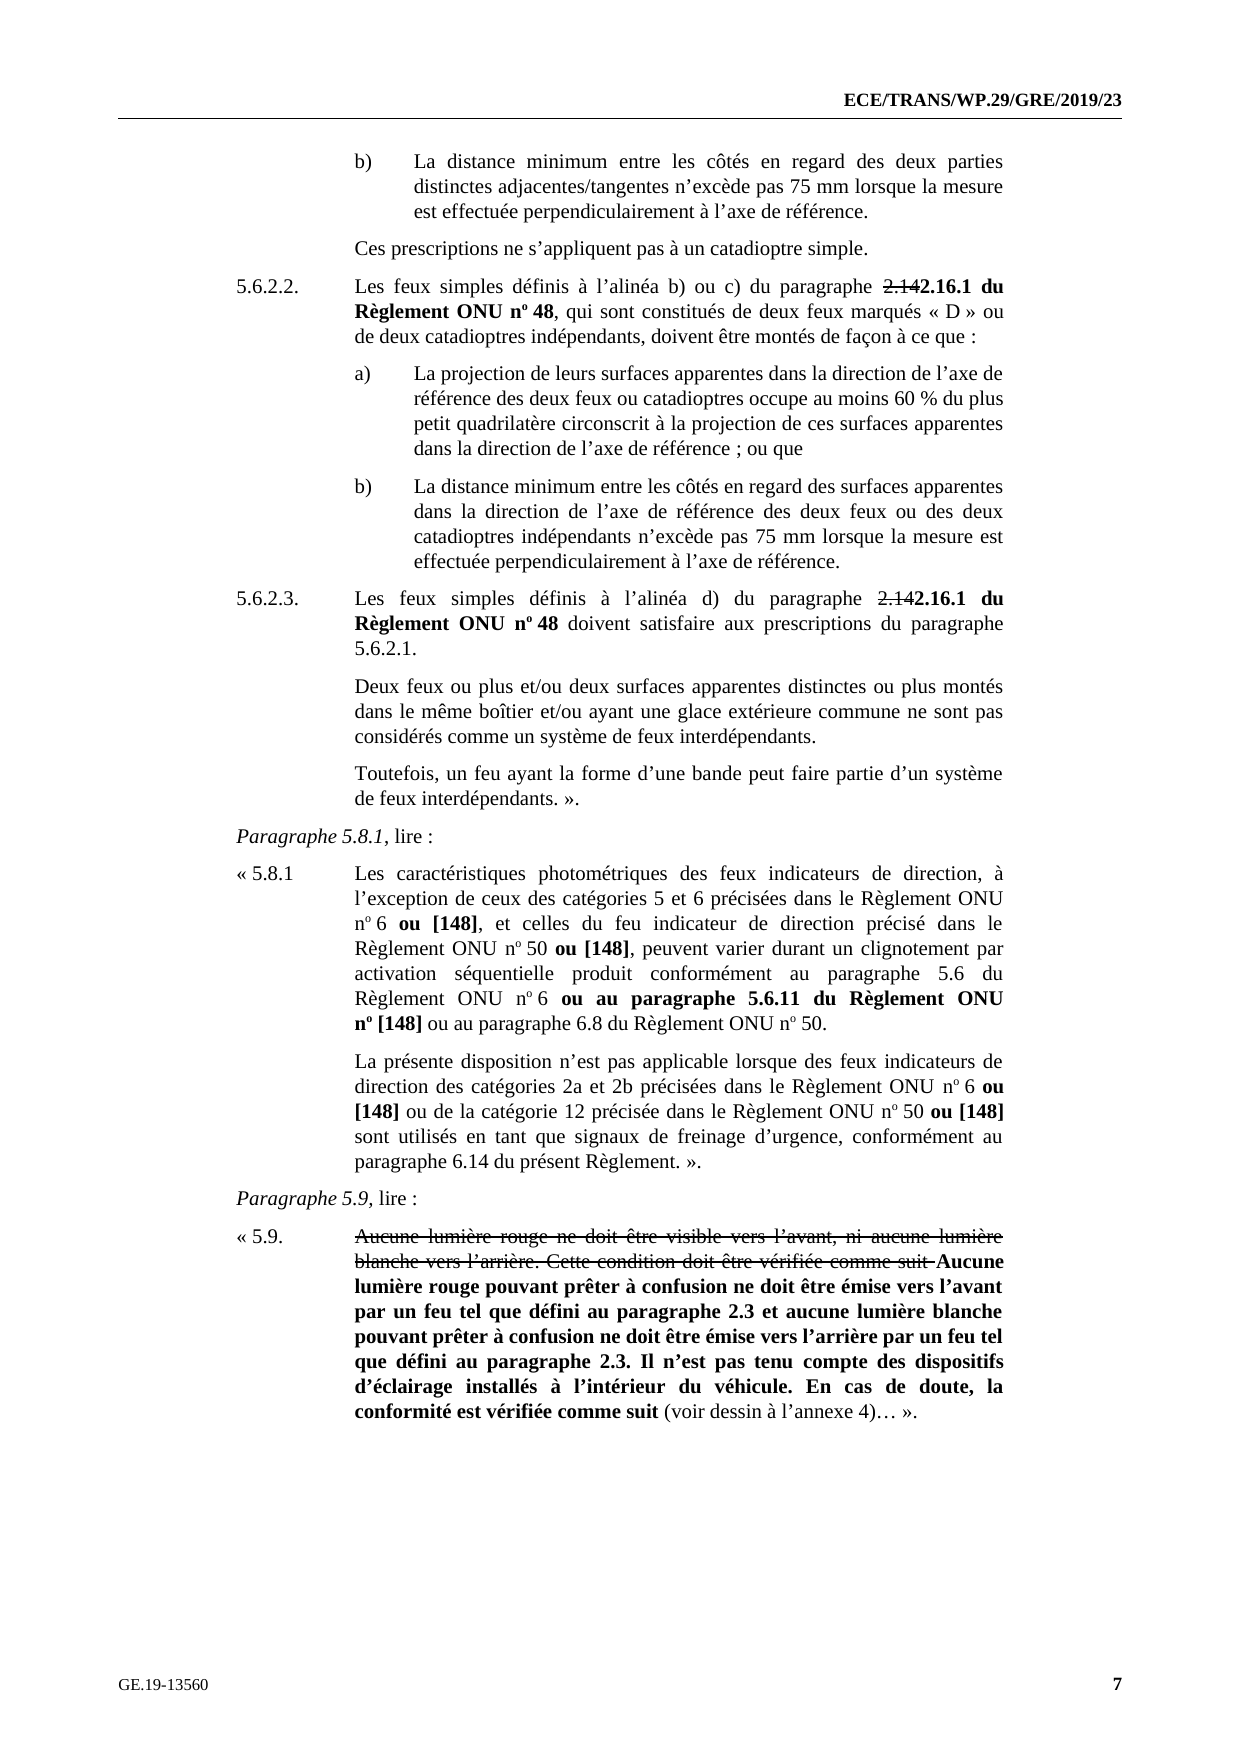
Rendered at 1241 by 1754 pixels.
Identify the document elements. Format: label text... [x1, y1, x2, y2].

text Paragraphe 5.8.1, lire : [236, 823, 1004, 848]
text « 5.9. Aucune lumière rouge ne doit être visible vers l’avant, ni aucune lumière blanche vers l’arrière. Cette condition doit être vérifiée comme suit Aucune lumière rouge pouvant prêter à confusion ne doit être émise vers l’avant par un feu tel que défini au paragraphe 2.3 et aucune lumière blanche pouvant prêter à confusion ne doit être émise vers l’arrière par un feu tel que défini au paragraphe 2.3. Il n’est pas tenu compte des dispositifs d’éclairage installés à l’intérieur du véhicule. En cas de doute, la conformité est vérifiée comme suit (voir dessin à l’annexe 4)… ». [236, 1223, 1004, 1423]
text 5.6.2.2. Les feux simples définis à l’alinéa b) ou c) du paragraphe 2.142.16.1 du Règlement ONU no 48, qui sont constitués de deux feux marqués « D » ou de deux catadioptres indépendants, doivent être montés de façon à ce que : [236, 273, 1004, 348]
text Ces prescriptions ne s’appliquent pas à un catadioptre simple. [354, 235, 1004, 260]
text a) La projection de leurs surfaces apparentes dans la direction de l’axe de référence des deux feux ou catadioptres occupe au moins 60 % du plus petit quadrilatère circonscrit à la projection de ces surfaces apparentes dans la direction de l’axe de référence ; ou que [354, 360, 1004, 460]
text Paragraphe 5.9, lire : [236, 1185, 1004, 1210]
text 5.6.2.3. Les feux simples définis à l’alinéa d) du paragraphe 2.142.16.1 du Règlement ONU no 48 doivent satisfaire aux prescriptions du paragraphe 5.6.2.1. [236, 585, 1004, 660]
text La présente disposition n’est pas applicable lorsque des feux indicateurs de direction des catégories 2a et 2b précisées dans le Règlement ONU no 6 ou [148] ou de la catégorie 12 précisée dans le Règlement ONU no 50 ou [148] sont utilisés en tant que signaux de freinage d’urgence, conformément au paragraphe 6.14 du présent Règlement. ». [354, 1048, 1004, 1173]
text « 5.8.1 Les caractéristiques photométriques des feux indicateurs de direction, à l’exception de ceux des catégories 5 et 6 précisées dans le Règlement ONU no 6 ou [148], et celles du feu indicateur de direction précisé dans le Règlement ONU no 50 ou [148], peuvent varier durant un clignotement par activation séquentielle produit conformément au paragraphe 5.6 du Règlement ONU no 6 ou au paragraphe 5.6.11 du Règlement ONU no [148] ou au paragraphe 6.8 du Règlement ONU no 50. [236, 860, 1004, 1035]
text b) La distance minimum entre les côtés en regard des surfaces apparentes dans la direction de l’axe de référence des deux feux ou des deux catadioptres indépendants n’excède pas 75 mm lorsque la mesure est effectuée perpendiculairement à l’axe de référence. [354, 473, 1004, 573]
text Toutefois, un feu ayant la forme d’une bande peut faire partie d’un système de feux interdépendants. ». [354, 760, 1004, 810]
text Deux feux ou plus et/ou deux surfaces apparentes distinctes ou plus montés dans le même boîtier et/ou ayant une glace extérieure commune ne sont pas considérés comme un système de feux interdépendants. [354, 673, 1004, 748]
text b) La distance minimum entre les côtés en regard des deux parties distinctes adjacentes/tangentes n’excède pas 75 mm lorsque la mesure est effectuée perpendiculairement à l’axe de référence. [354, 148, 1004, 223]
